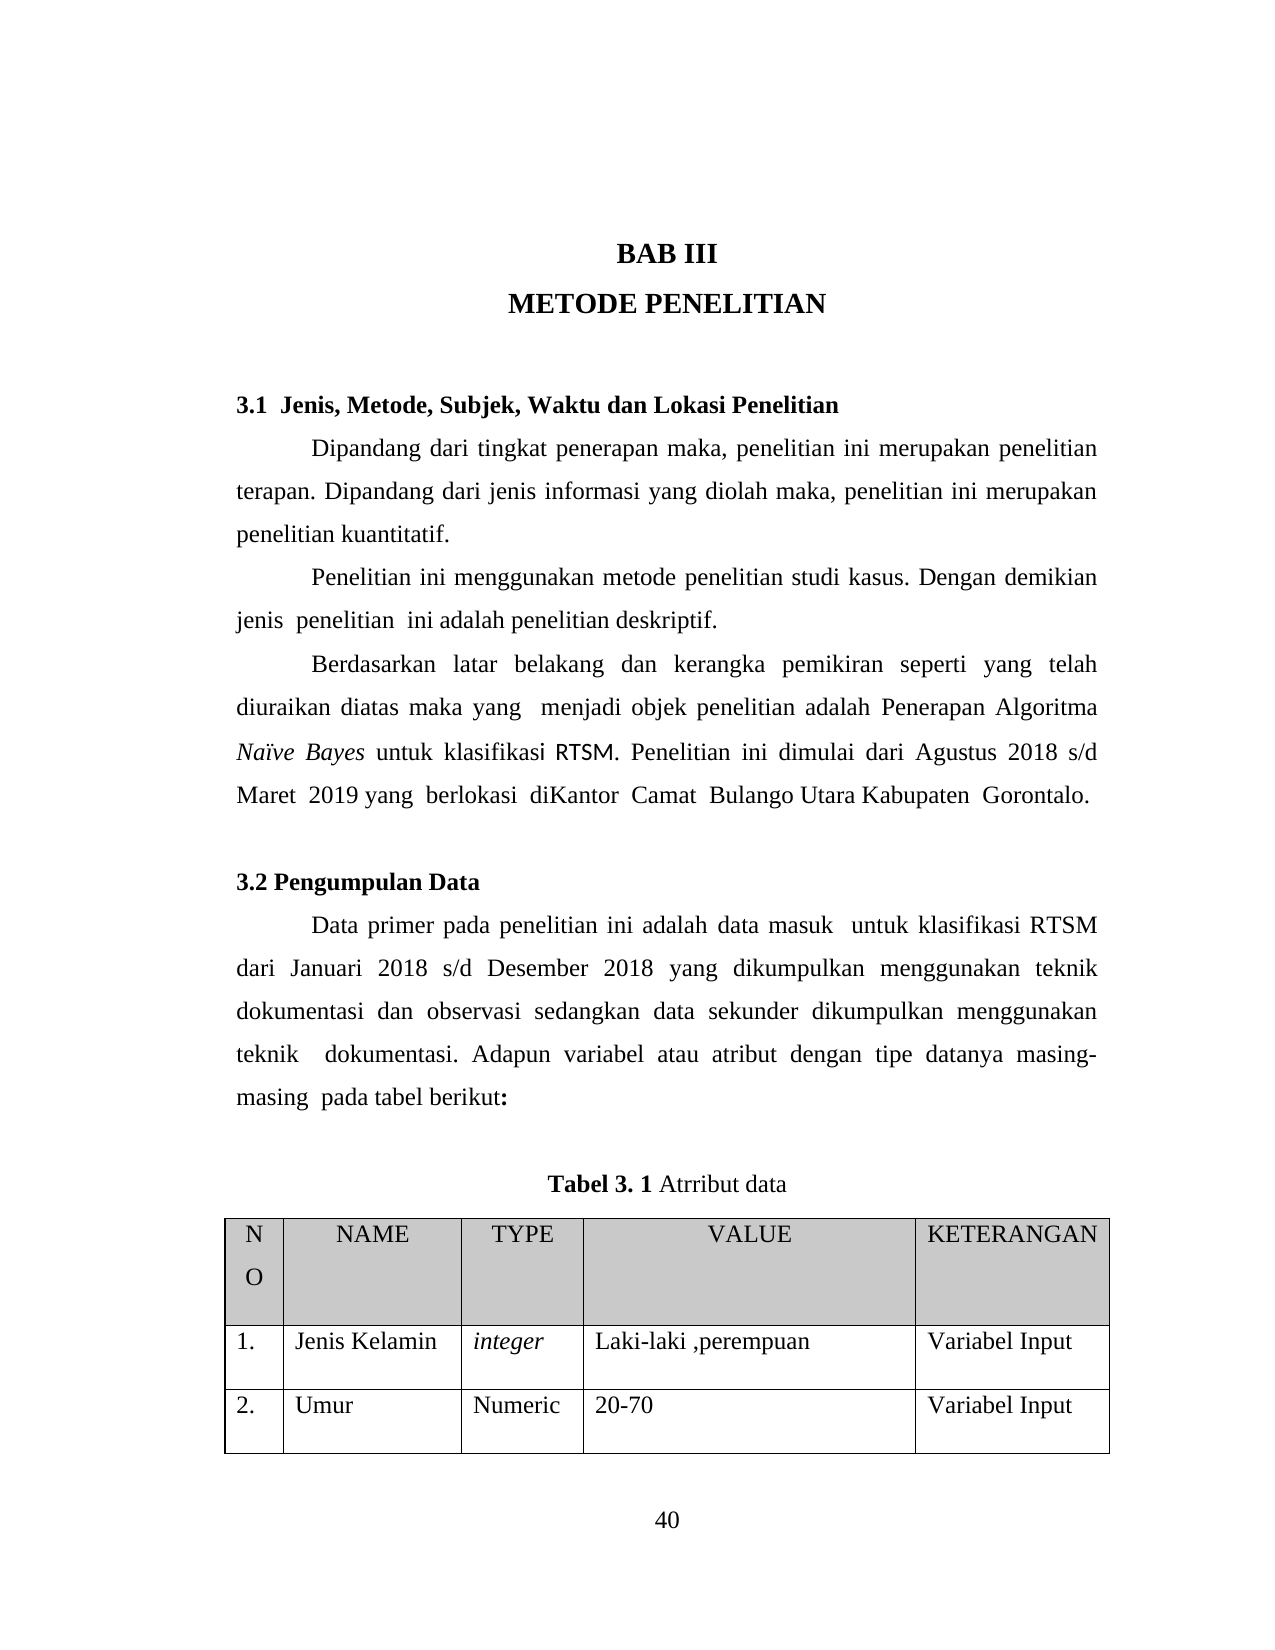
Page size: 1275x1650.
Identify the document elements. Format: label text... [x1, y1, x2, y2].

table_header NAME [284, 1219, 461, 1325]
text Tabel 3. 1 Atrribut data [236, 1169, 1098, 1197]
table_header KETERANGAN [916, 1219, 1109, 1325]
text Data primer pada penelitian ini adalah data masuk untuk klasifikasi RTSM dari Januari 2018 s/d Desember 2018 yang dikumpulkan menggunakan teknik dokumentasi dan observasi sedangkan data sekunder dikumpulkan menggunakan teknik dokumentasi. Adapun variabel atau atribut dengan tipe datanya masing-masing pada tabel berikut: [236, 910, 1098, 1111]
text Berdasarkan latar belakang dan kerangka pemikiran seperti yang telah diuraikan diatas maka yang menjadi objek penelitian adalah Penerapan Algoritma Naïve Bayes untuk klasifikasi RTSM. Penelitian ini dimulai dari Agustus 2018 s/d Maret 2019 yang berlokasi diKantor Camat Bulango Utara Kabupaten Gorontalo. [236, 649, 1098, 809]
text Dipandang dari tingkat penerapan maka, penelitian ini merupakan penelitian terapan. Dipandang dari jenis informasi yang diolah maka, penelitian ini merupakan penelitian kuantitatif. [236, 433, 1098, 548]
table_cell Jenis Kelamin [284, 1326, 461, 1389]
subtitle Jenis, Metode, Subjek, Waktu dan Lokasi Penelitian [236, 390, 1098, 419]
table_cell Variabel Input [916, 1390, 1109, 1453]
table_cell 20-70 [584, 1390, 915, 1453]
table_cell integer [462, 1326, 583, 1389]
table_cell 1. [226, 1326, 283, 1389]
table_header TYPE [462, 1219, 583, 1325]
subtitle BAB III METODE PENELITIAN [236, 236, 1098, 320]
table_cell 2. [226, 1390, 283, 1453]
table_cell Laki-laki ,perempuan [584, 1326, 915, 1389]
table_header NO [226, 1219, 283, 1325]
table_header VALUE [584, 1219, 915, 1325]
subtitle Pengumpulan Data [236, 867, 1098, 896]
text Penelitian ini menggunakan metode penelitian studi kasus. Dengan demikian jenis penelitian ini adalah penelitian deskriptif. [236, 562, 1098, 634]
table_cell Variabel Input [916, 1326, 1109, 1389]
table_cell Umur [284, 1390, 461, 1453]
table_cell Numeric [462, 1390, 583, 1453]
